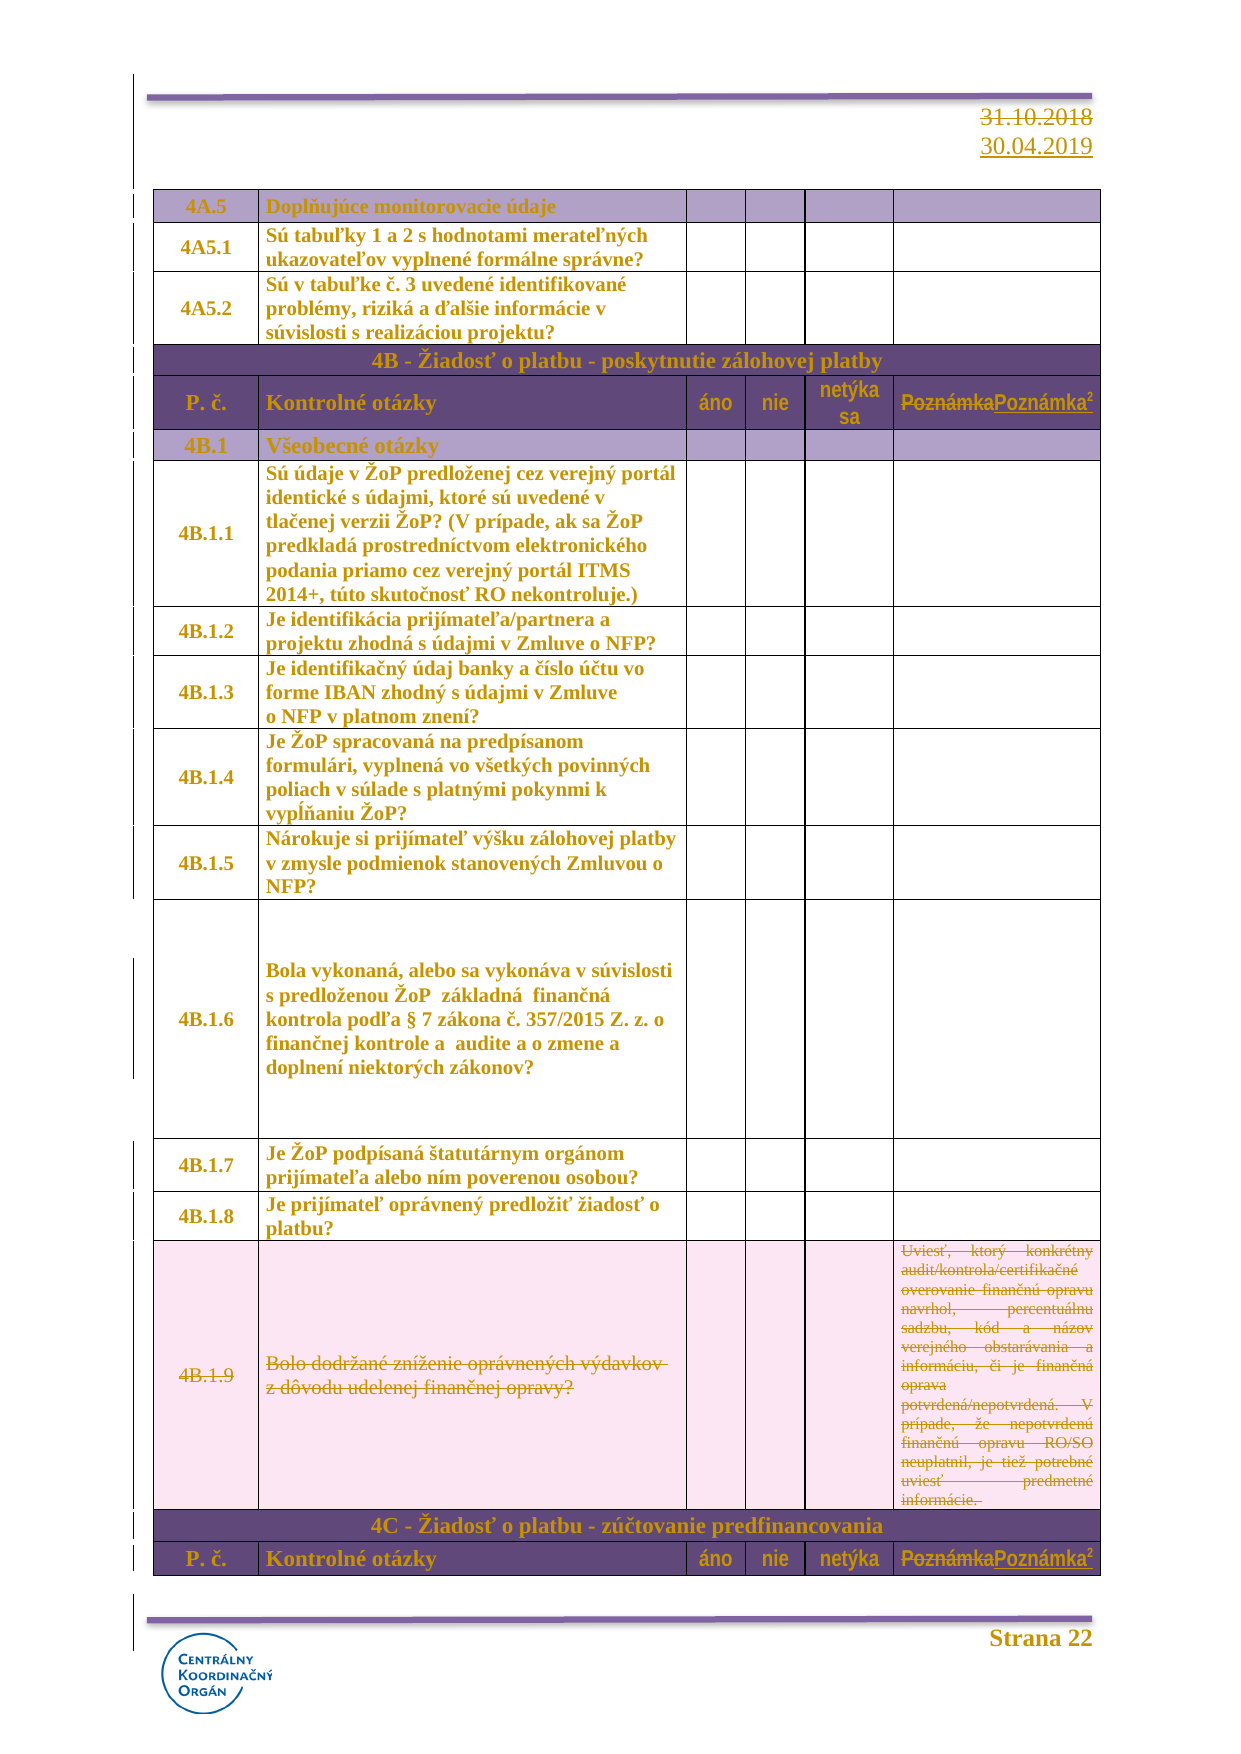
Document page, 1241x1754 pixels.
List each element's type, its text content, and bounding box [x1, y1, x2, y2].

table_cell [746, 1192, 804, 1240]
table_cell 4B.1.7 [154, 1139, 258, 1191]
table_cell [894, 607, 1100, 655]
table_cell Kontrolné otázky [259, 1542, 686, 1575]
table_cell P. č. [154, 376, 258, 429]
table_cell [894, 900, 1100, 1138]
table_cell netýka sa [806, 376, 893, 429]
table_cell [894, 223, 1100, 271]
table_cell Nárokuje si prijímateľ výšku zálohovej platby v zmysle podmienok stanovených Zmluvou o NFP? [259, 826, 686, 898]
table_cell P. č. [154, 1542, 258, 1575]
table_cell [894, 1139, 1100, 1191]
table_cell 4B.1 [154, 430, 258, 460]
table_cell 4A5.2 [154, 272, 258, 344]
table_cell Je ŽoP podpísaná štatutárnym orgánom prijímateľa alebo ním poverenou osobou? [259, 1139, 686, 1191]
table_cell Všeobecné otázky [259, 430, 686, 460]
table_cell [806, 430, 893, 460]
table_cell [806, 223, 893, 271]
table_cell [687, 190, 745, 222]
table_cell [806, 461, 893, 606]
table_cell [806, 900, 893, 1138]
table_cell Kontrolné otázky [259, 376, 686, 429]
table_cell 4B.1.6 [154, 900, 258, 1138]
table_cell [746, 272, 804, 344]
picture [159, 1631, 272, 1713]
table_cell [894, 656, 1100, 728]
table_cell [806, 607, 893, 655]
table_cell [806, 826, 893, 898]
table_cell [894, 1192, 1100, 1240]
table_cell Sú údaje v ŽoP predloženej cez verejný portál identické s údajmi, ktoré sú uvedené v tlačenej verzii ŽoP? (V prípade, ak sa ŽoP predkladá prostredníctvom elektronického podania priamo cez verejný portál ITMS 2014+, túto skutočnosť RO nekontroluje.) [259, 461, 686, 606]
table_cell [894, 1542, 1100, 1575]
table_cell 4B.1.2 [154, 607, 258, 655]
table_cell Doplňujúce monitorovacie údaje [259, 190, 686, 222]
table_cell [806, 272, 893, 344]
table_cell Je ŽoP spracovaná na predpísanom formulári, vyplnená vo všetkých povinných poliach v súlade s platnými pokynmi k vypĺňaniu ŽoP? [259, 729, 686, 825]
table_cell [687, 656, 745, 728]
table_cell 4A.5 [154, 190, 258, 222]
table_cell áno [687, 1542, 745, 1575]
table_cell Sú v tabuľke č. 3 uvedené identifikované problémy, riziká a ďalšie informácie v súvislosti s realizáciou projektu? [259, 272, 686, 344]
table_cell [806, 1139, 893, 1191]
table_cell [687, 461, 745, 606]
table_cell [746, 1139, 804, 1191]
table_cell 4B.1.4 [154, 729, 258, 825]
table_cell nie [746, 1542, 804, 1575]
table_cell [894, 461, 1100, 606]
table_cell [687, 430, 745, 460]
table_cell [894, 430, 1100, 460]
table_cell [746, 223, 804, 271]
table_cell [687, 729, 745, 825]
table_cell nie [746, 376, 804, 429]
table_cell [746, 900, 804, 1138]
table_cell 4B.1.1 [154, 461, 258, 606]
table_cell 4A5.1 [154, 223, 258, 271]
table_cell [687, 1139, 745, 1191]
table_cell 4B.1.8 [154, 1192, 258, 1240]
table_cell [806, 1192, 893, 1240]
table_cell [746, 190, 804, 222]
table_cell Je identifikačný údaj banky a číslo účtu vo forme IBAN zhodný s údajmi v Zmluve o NFP v platnom znení? [259, 656, 686, 728]
table_cell 4B.1.3 [154, 656, 258, 728]
table_cell [687, 223, 745, 271]
table_cell 4B.1.5 [154, 826, 258, 898]
table_cell netýka sa [806, 1542, 893, 1575]
table_cell [746, 461, 804, 606]
table_cell [746, 430, 804, 460]
table_cell [894, 376, 1100, 429]
table_cell [687, 272, 745, 344]
table_cell Bola vykonaná, alebo sa vykonáva v súvislosti s predloženou ŽoP základná finančná kontrola podľa § 7 zákona č. 357/2015 Z. z. o finančnej kontrole a audite a o zmene a doplnení niektorých zákonov? [259, 900, 686, 1138]
table_cell [894, 729, 1100, 825]
table_cell [806, 190, 893, 222]
table_cell áno [687, 376, 745, 429]
table_cell [687, 826, 745, 898]
table_cell [746, 607, 804, 655]
table_cell [687, 900, 745, 1138]
table_cell [746, 826, 804, 898]
table_cell Je identifikácia prijímateľa/partnera a projektu zhodná s údajmi v Zmluve o NFP? [259, 607, 686, 655]
table_cell [894, 272, 1100, 344]
table_cell 4C - Žiadosť o platbu - zúčtovanie predfinancovania [154, 1510, 1100, 1541]
table_cell [806, 729, 893, 825]
table_cell Sú tabuľky 1 a 2 s hodnotami merateľných ukazovateľov vyplnené formálne správne? [259, 223, 686, 271]
table_cell [687, 607, 745, 655]
table_cell [806, 656, 893, 728]
table_cell 4B - Žiadosť o platbu - poskytnutie zálohovej platby [154, 345, 1100, 375]
table_cell Je prijímateľ oprávnený predložiť žiadosť o platbu? [259, 1192, 686, 1240]
table_cell [746, 656, 804, 728]
table_cell [687, 1192, 745, 1240]
table_cell [746, 729, 804, 825]
table_cell [894, 826, 1100, 898]
table_cell [894, 190, 1100, 222]
